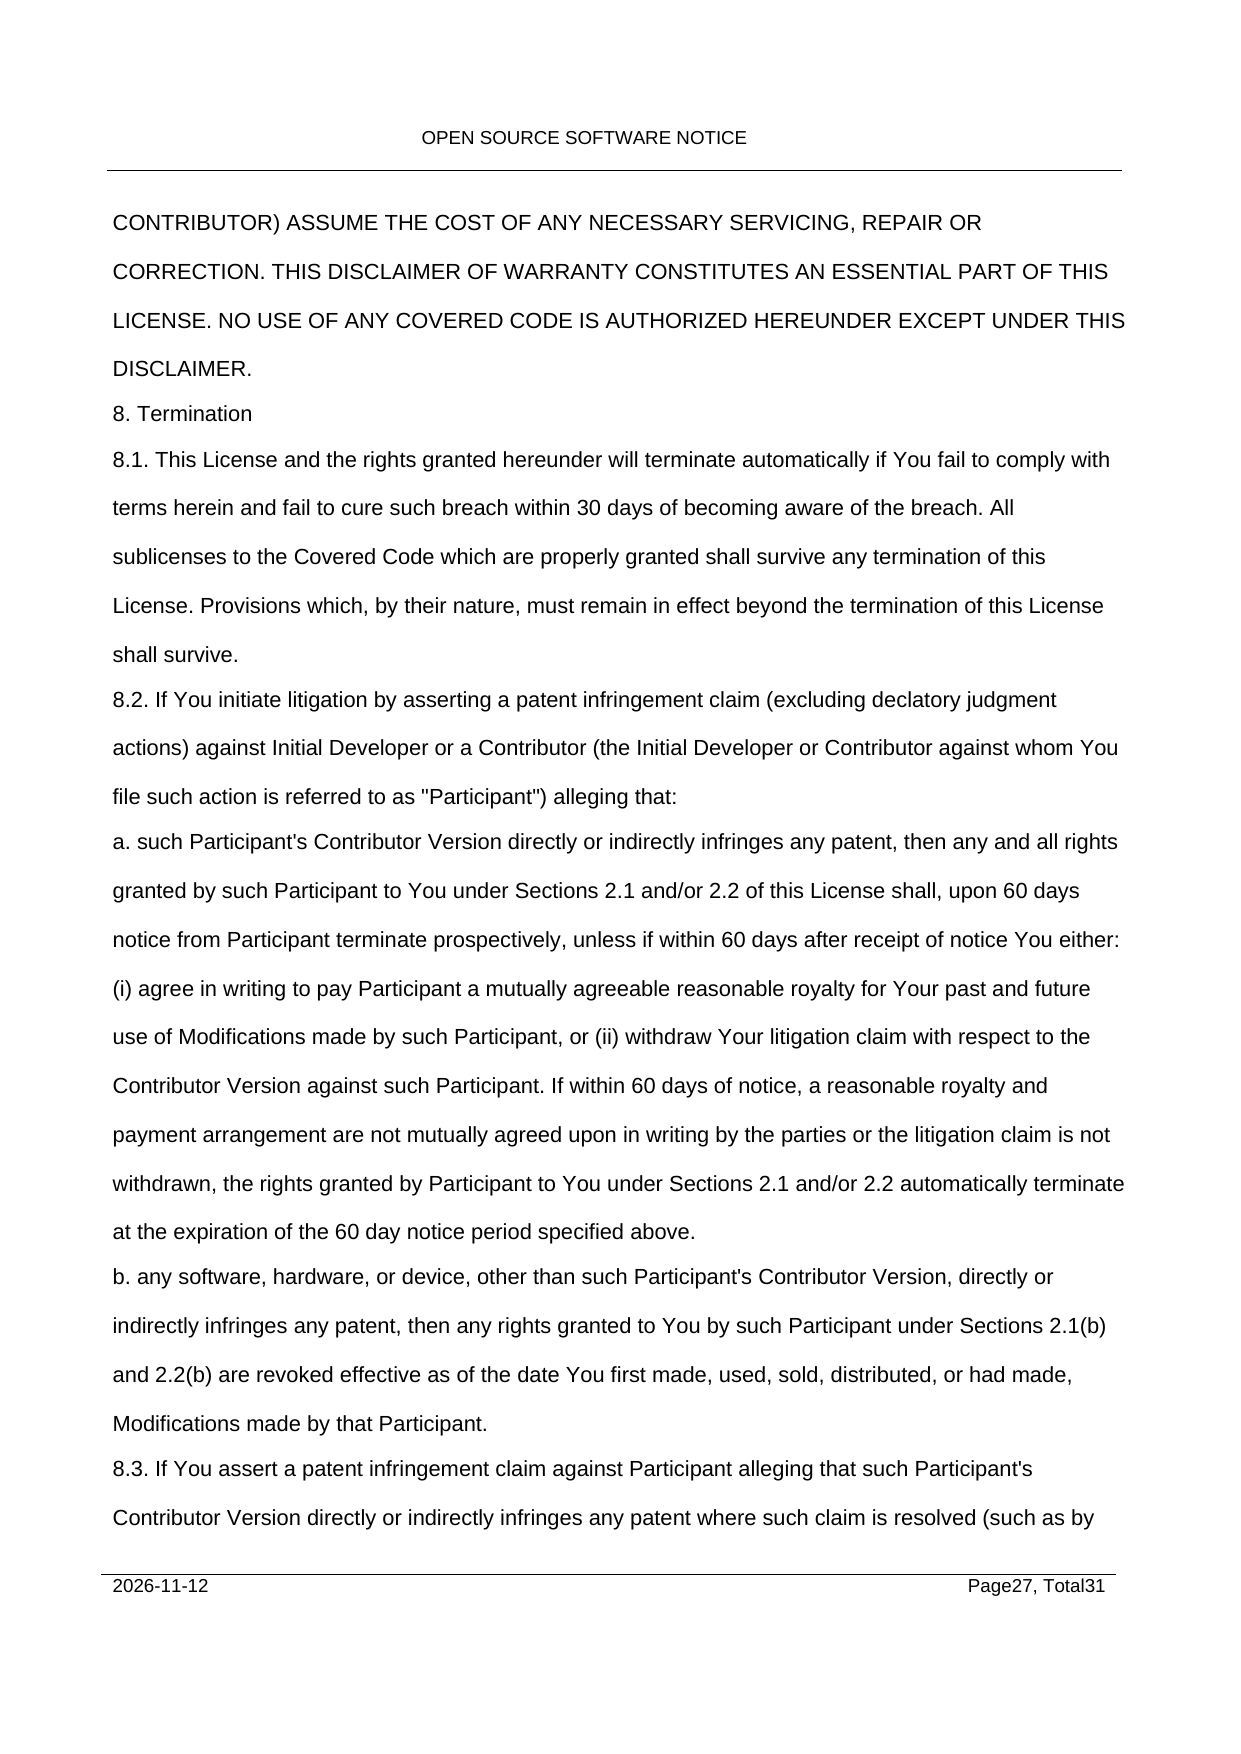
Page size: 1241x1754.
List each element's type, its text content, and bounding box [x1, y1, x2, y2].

text 8. Termination [112, 398, 1128, 430]
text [112, 206, 1128, 385]
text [112, 1452, 1128, 1533]
text 8.2. If You initiate litigation by asserting a patent infringement claim (excluding declatory judgment actions) against Initial Developer or a Contributor (the Initial Developer or Contributor against whom You file such action is referred to as "Participant") alleging that: [112, 683, 1128, 813]
text 8.1. This License and the rights granted hereunder will terminate automatically if You fail to comply with terms herein and fail to cure such breach within 30 days of becoming aware of the breach. All sublicenses to the Covered Code which are properly granted shall survive any termination of this License. Provisions which, by their nature, must remain in effect beyond the termination of this License shall survive. [112, 443, 1128, 670]
text a. such Participant's Contributor Version directly or indirectly infringes any patent, then any and all rights granted by such Participant to You under Sections 2.1 and/or 2.2 of this License shall, upon 60 days notice from Participant terminate prospectively, unless if within 60 days after receipt of notice You either: (i) agree in writing to pay Participant a mutually agreeable reasonable royalty for Your past and future use of Modifications made by such Participant, or (ii) withdraw Your litigation claim with respect to the Contributor Version against such Participant. If within 60 days of notice, a reasonable royalty and payment arrangement are not mutually agreed upon in writing by the parties or the litigation claim is not withdrawn, the rights granted by Participant to You under Sections 2.1 and/or 2.2 automatically terminate at the expiration of the 60 day notice period specified above. [112, 826, 1128, 1248]
text b. any software, hardware, or device, other than such Participant's Contributor Version, directly or indirectly infringes any patent, then any rights granted to You by such Participant under Sections 2.1(b) and 2.2(b) are revoked effective as of the date You first made, used, sold, distributed, or had made, Modifications made by that Participant. [112, 1261, 1128, 1439]
